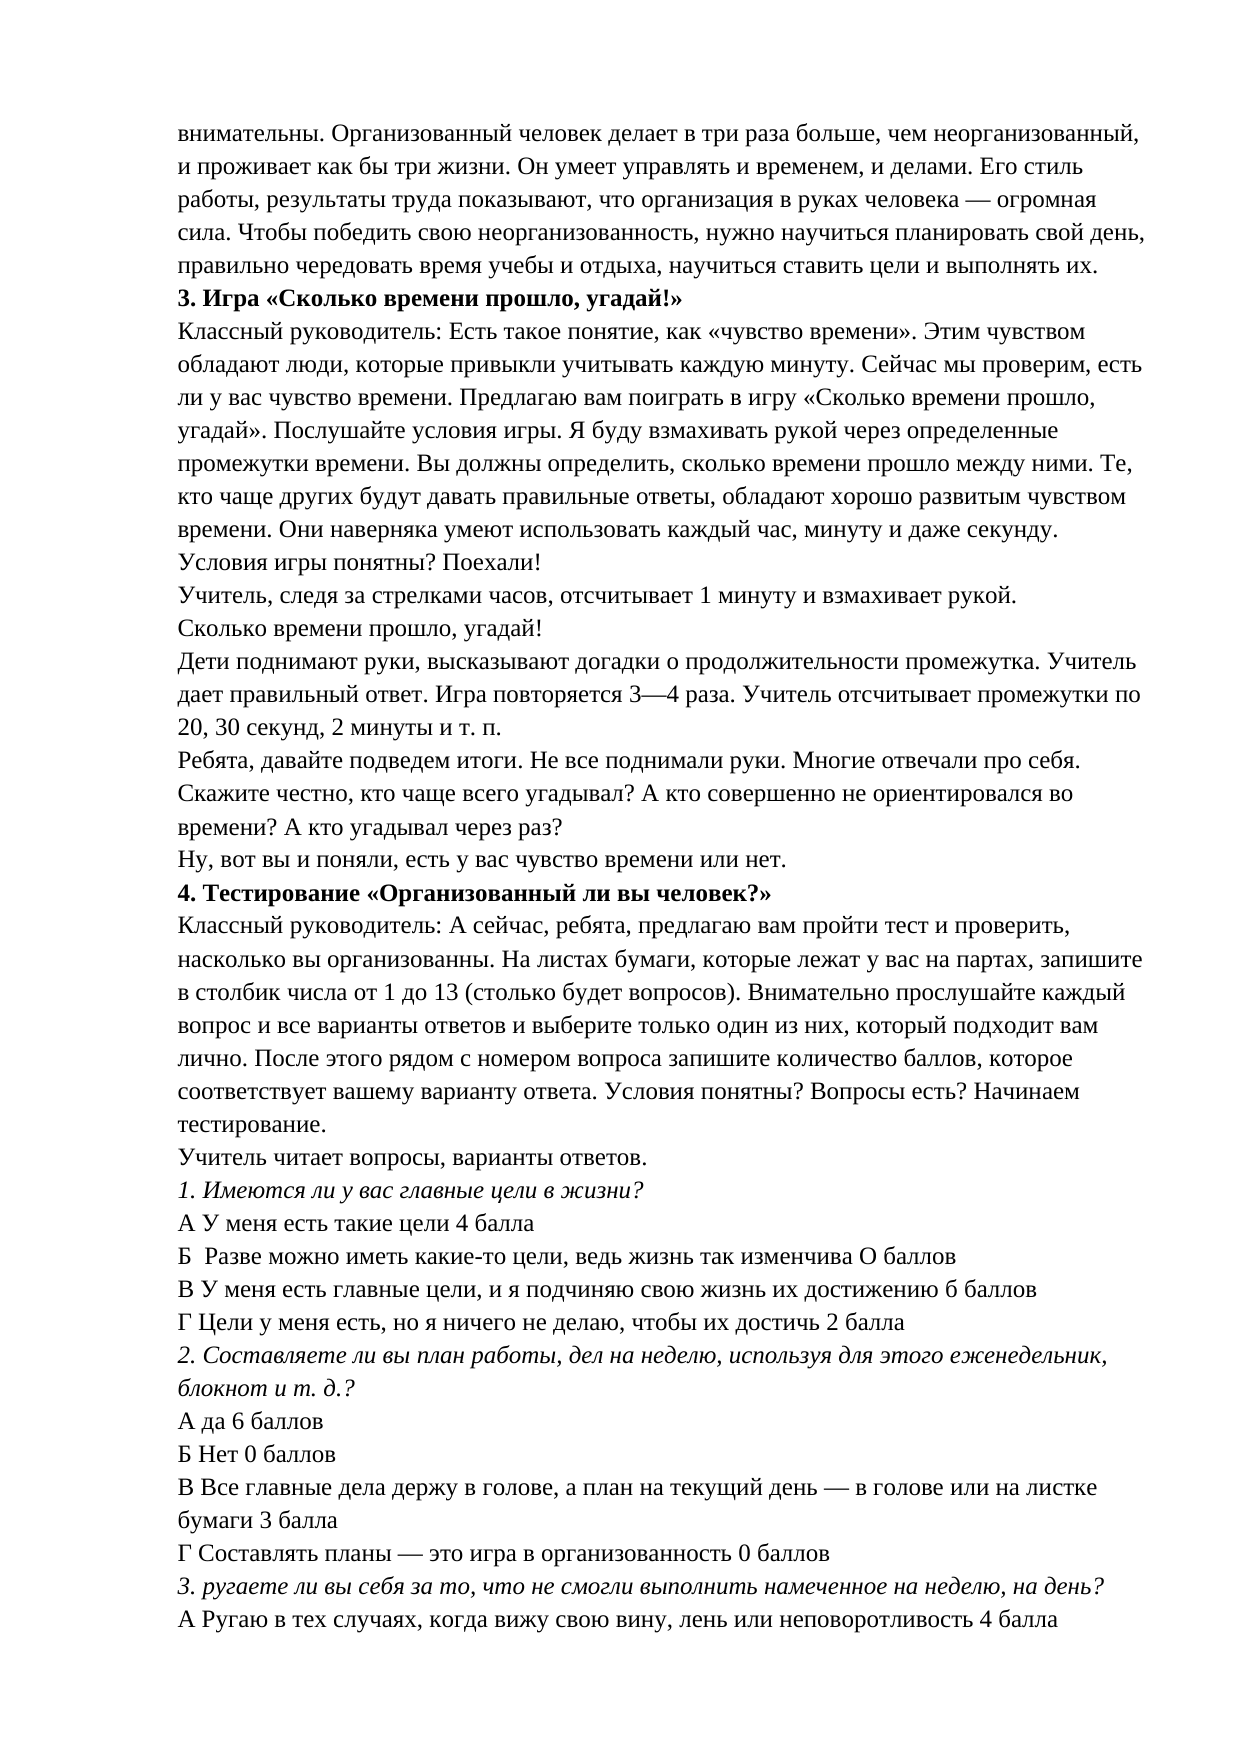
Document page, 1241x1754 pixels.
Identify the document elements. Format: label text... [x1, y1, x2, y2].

text Ну, вот вы и поняли, есть у вас чувство времени или нет. [177, 844, 1152, 873]
text Г Цели у меня есть, но я ничего не делаю, чтобы их достичь 2 балла [177, 1307, 1152, 1336]
text Б Нет 0 баллов [177, 1439, 1152, 1468]
text 3. Игра «Сколько времени прошло, угадай!» [177, 283, 1152, 312]
text 1. Имеются ли у вас главные цели в жизни? [177, 1175, 1152, 1203]
text Классный руководитель: А сейчас, ребята, предлагаю вам пройти тест и проверить, насколько вы организованны. На листах бумаги, которые лежат у вас на партах, запишите в столбик числа от 1 до 13 (столько будет вопросов). Внимательно прослушайте каждый вопрос и все варианты ответов и выберите только один из них, который подходит вам лично. После этого рядом с номером вопроса запишите количество баллов, которое соответствует вашему варианту ответа. Условия понятны? Вопросы есть? Начинаем тестирование. [177, 911, 1152, 1137]
text 2. Составляете ли вы план работы, дел на неделю, используя для этого еженедельник, блокнот и т. д.? [177, 1340, 1152, 1402]
text В У меня есть главные цели, и я подчиняю свою жизнь их достижению б баллов [177, 1274, 1152, 1303]
text Классный руководитель: Есть такое понятие, как «чувство времени». Этим чувством обладают люди, которые привыкли учитывать каждую минуту. Сейчас мы проверим, есть ли у вас чувство времени. Предлагаю вам поиграть в игру «Сколько времени прошло, угадай». Послушайте условия игры. Я буду взмахивать рукой через определенные промежутки времени. Вы должны определить, сколько времени прошло между ними. Те, кто чаще других будут давать правильные ответы, обладают хорошо развитым чувством времени. Они наверняка умеют использовать каждый час, минуту и даже секунду. [177, 316, 1152, 543]
text Б Разве можно иметь какие-то цели, ведь жизнь так изменчива О баллов [177, 1241, 1152, 1269]
text Учитель читает вопросы, варианты ответов. [177, 1142, 1152, 1171]
text 3. ругаете ли вы себя за то, что не смогли выполнить намеченное на неделю, на день? [177, 1571, 1152, 1600]
text А У меня есть такие цели 4 балла [177, 1208, 1152, 1237]
text 4. Тестирование «Организованный ли вы человек?» [177, 878, 1152, 906]
text Учитель, следя за стрелками часов, отсчитывает 1 минуту и взмахивает рукой. [177, 580, 1152, 609]
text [177, 118, 1152, 279]
text Дети поднимают руки, высказывают догадки о продолжительности промежутка. Учитель дает правильный ответ. Игра повторяется 3—4 раза. Учитель отсчитывает промежутки по 20, 30 секунд, 2 минуты и т. п. [177, 646, 1152, 741]
text Условия игры понятны? Поехали! [177, 547, 1152, 576]
text Ребята, давайте подведем итоги. Не все поднимали руки. Многие отвечали про себя. Скажите честно, кто чаще всего угадывал? А кто совершенно не ориентировался во времени? А кто угадывал через раз? [177, 746, 1152, 840]
text А да 6 баллов [177, 1406, 1152, 1435]
text Г Составлять планы — это игра в организованность 0 баллов [177, 1538, 1152, 1567]
text Сколько времени прошло, угадай! [177, 613, 1152, 642]
text В Все главные дела держу в голове, а план на текущий день — в голове или на листке бумаги 3 балла [177, 1472, 1152, 1534]
text А Ругаю в тех случаях, когда вижу свою вину, лень или неповоротливость 4 балла [177, 1604, 1152, 1633]
